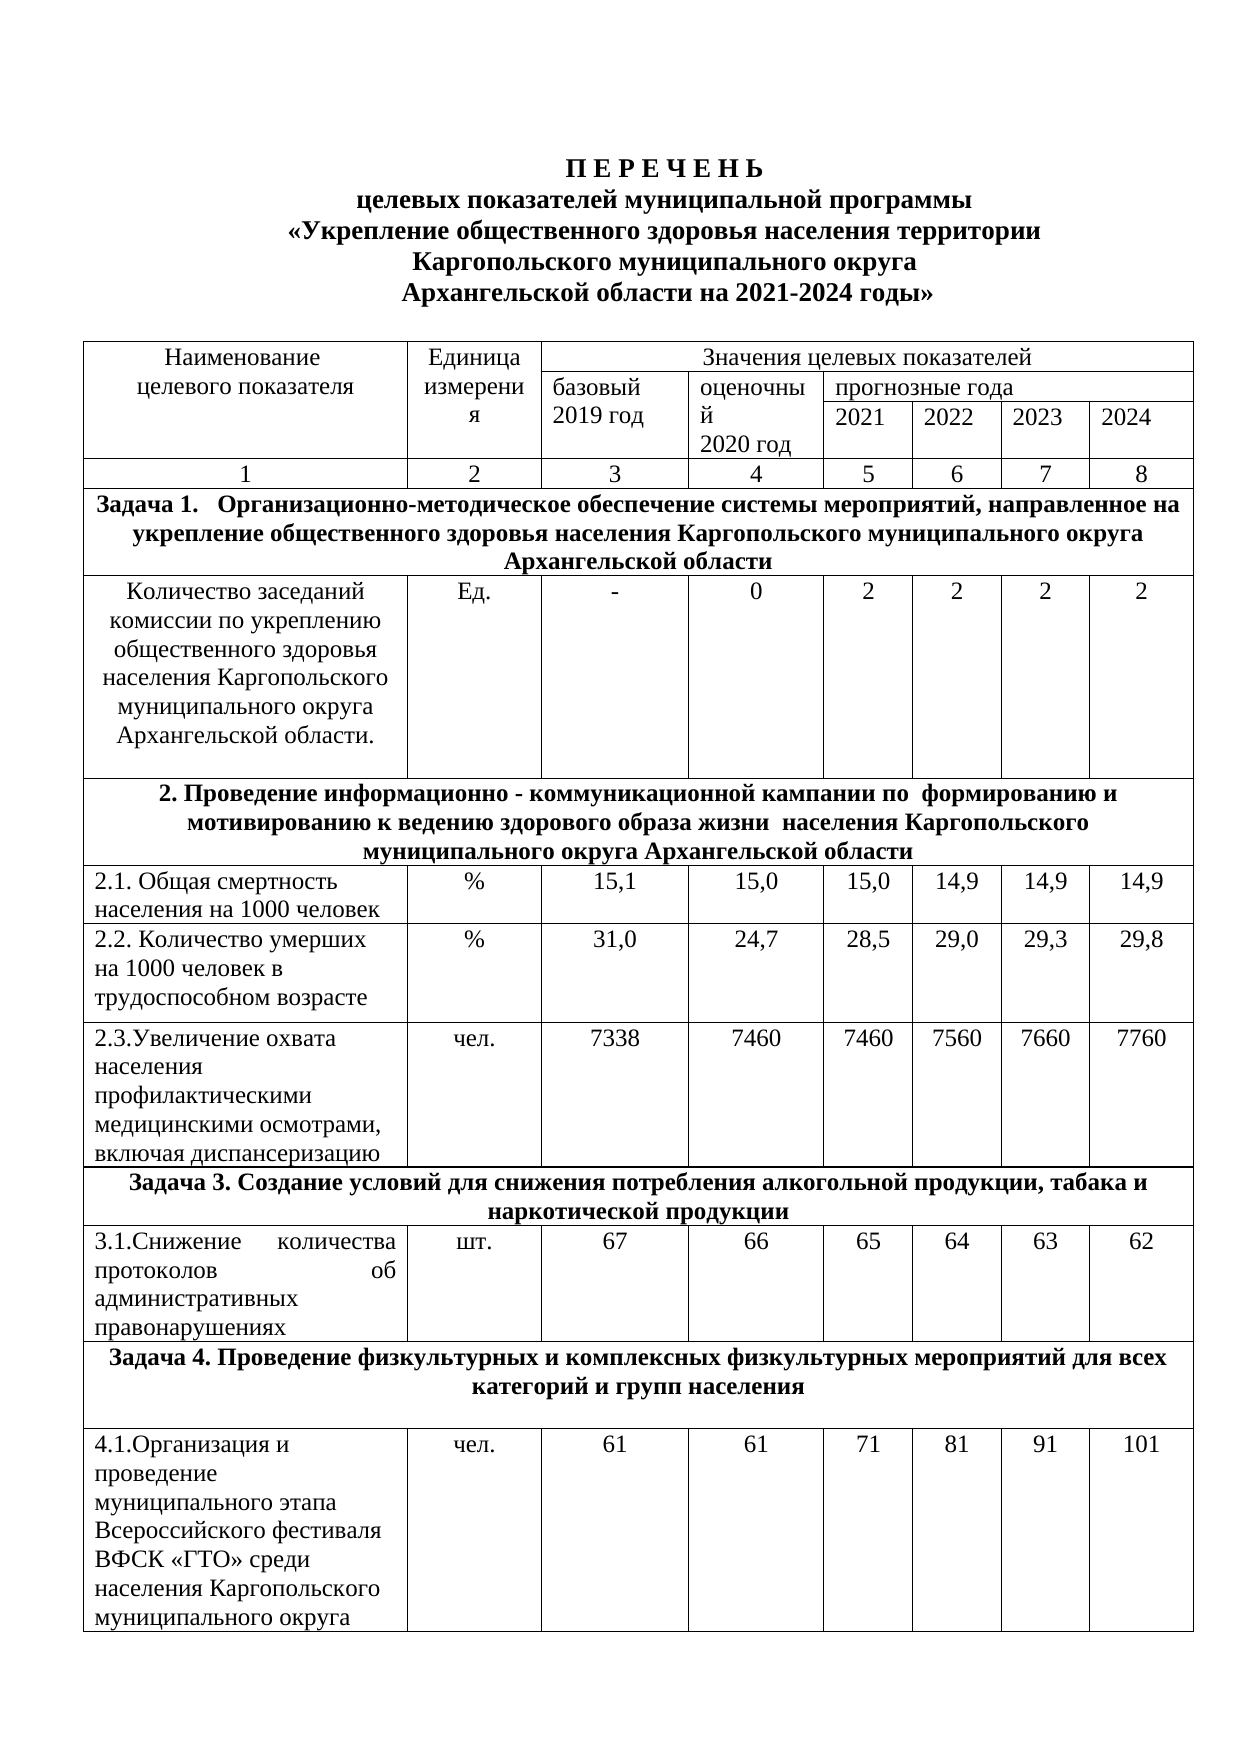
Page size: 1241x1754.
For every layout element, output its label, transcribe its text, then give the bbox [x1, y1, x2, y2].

table_cell 31,0 [542, 924, 688, 1022]
table_cell 2 [408, 459, 541, 488]
table_cell 2.1. Общая смертность населения на 1000 человек [84, 866, 407, 923]
table_cell 2021 [824, 402, 912, 458]
table_cell 4 [689, 459, 823, 488]
table_cell 2024 [1090, 402, 1193, 458]
table_cell 91 [1002, 1429, 1089, 1631]
table_cell 14,9 [913, 866, 1001, 923]
table_cell 81 [913, 1429, 1001, 1631]
table_cell 2 [824, 576, 912, 777]
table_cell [84, 1429, 407, 1631]
text целевых показателей муниципальной программы [177, 183, 1152, 214]
table_cell 15,0 [824, 866, 912, 923]
table_cell 0 [689, 576, 823, 777]
table_cell 65 [824, 1226, 912, 1341]
table_cell 14,9 [1002, 866, 1089, 923]
table_cell 7560 [913, 1023, 1001, 1166]
table_cell 7460 [824, 1023, 912, 1166]
table_cell базовый 2019 год [542, 372, 688, 458]
table_cell 7760 [1090, 1023, 1193, 1166]
table_cell Задача 3. Создание условий для снижения потребления алкогольной продукции, табака и наркотической продукции [84, 1168, 1193, 1225]
table_cell % [408, 866, 541, 923]
table_cell 2.3.Увеличение охвата населения профилактическими медицинскими осмотрами, включая диспансеризацию [84, 1023, 407, 1166]
table_cell 8 [1090, 459, 1193, 488]
table_cell прогнозные года [824, 372, 1193, 401]
table_cell 61 [542, 1429, 688, 1631]
table_cell 14,9 [1090, 866, 1193, 923]
table_cell 29,3 [1002, 924, 1089, 1022]
table_cell 5 [824, 459, 912, 488]
table_cell 63 [1002, 1226, 1089, 1341]
table_cell 3 [542, 459, 688, 488]
text «Укрепление общественного здоровья населения территории [177, 214, 1152, 245]
table_header Значения целевых показателей [542, 342, 1193, 371]
table_cell % [408, 924, 541, 1022]
table_cell 1 [84, 459, 407, 488]
table_cell 2 [1090, 576, 1193, 777]
table_cell 2 [913, 576, 1001, 777]
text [177, 276, 1152, 307]
table_cell 24,7 [689, 924, 823, 1022]
table_header Наименование целевого показателя [84, 342, 407, 458]
table_cell Задача 1. Организационно-методическое обеспечение системы мероприятий, направленное на укрепление общественного здоровья населения Каргопольского муниципального округа Архангельской области [84, 489, 1193, 575]
table_cell 7 [1002, 459, 1089, 488]
table_header Единица измерения [408, 342, 541, 458]
table_cell Количество заседаний комиссии по укреплению общественного здоровья населения Каргопольского муниципального округа Архангельской области. [84, 576, 407, 777]
table_cell чел. [408, 1023, 541, 1166]
table_cell 6 [913, 459, 1001, 488]
table_cell чел. [408, 1429, 541, 1631]
table_cell 7338 [542, 1023, 688, 1166]
table_cell 3.1.Снижение количества протоколов об административных правонарушениях [84, 1226, 407, 1341]
table_cell 101 [1090, 1429, 1193, 1631]
table_cell - [542, 576, 688, 777]
table_cell шт. [408, 1226, 541, 1341]
table_cell 7460 [689, 1023, 823, 1166]
table_cell Ед. [408, 576, 541, 777]
table_cell оценочный 2020 год [689, 372, 823, 458]
table_cell 29,0 [913, 924, 1001, 1022]
table_cell Задача 4. Проведение физкультурных и комплексных физкультурных мероприятий для всех категорий и групп населения [84, 1342, 1193, 1428]
table_cell 2. Проведение информационно - коммуникационной кампании по формированию и мотивированию к ведению здорового образа жизни населения Каргопольского муниципального округа Архангельской области [84, 779, 1193, 865]
text П Е Р Е Ч Е Н Ь [177, 152, 1152, 183]
table_cell 28,5 [824, 924, 912, 1022]
table_cell 66 [689, 1226, 823, 1341]
table_cell 2023 [1002, 402, 1089, 458]
table_cell 2 [1002, 576, 1089, 777]
table_cell 62 [1090, 1226, 1193, 1341]
table_cell 15,1 [542, 866, 688, 923]
table_cell 2022 [913, 402, 1001, 458]
table_cell 71 [824, 1429, 912, 1631]
table_cell 67 [542, 1226, 688, 1341]
table_cell 29,8 [1090, 924, 1193, 1022]
table_cell 7660 [1002, 1023, 1089, 1166]
table_cell 15,0 [689, 866, 823, 923]
table_cell 64 [913, 1226, 1001, 1341]
table_cell 61 [689, 1429, 823, 1631]
text Каргопольского муниципального округа [177, 245, 1152, 276]
table_cell 2.2. Количество умерших на 1000 человек в трудоспособном возрасте [84, 924, 407, 1022]
